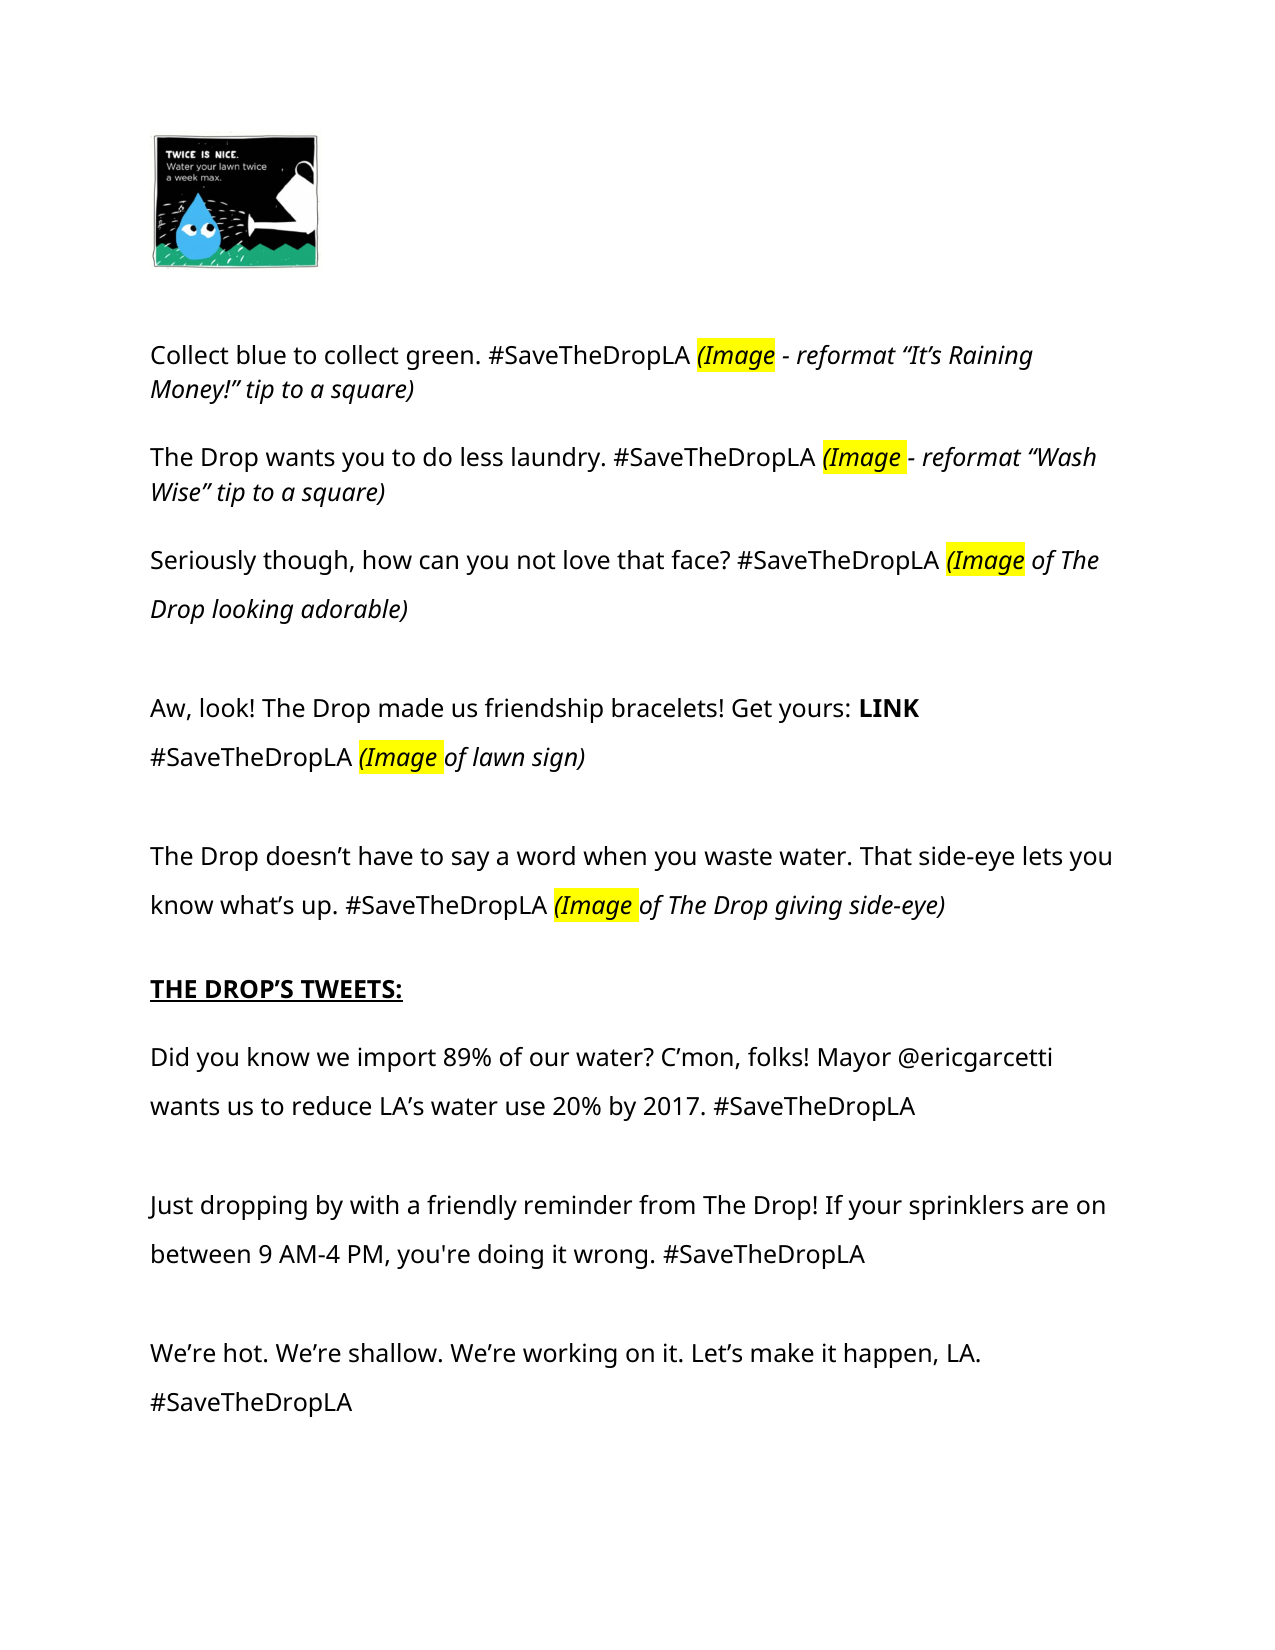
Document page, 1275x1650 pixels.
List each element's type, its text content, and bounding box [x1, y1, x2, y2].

text We’re hot. We’re shallow. We’re working on it. Let’s make it happen, LA. #SaveTheDropLA [150, 1336, 1125, 1419]
text Collect blue to collect green. #SaveTheDropLA (Image - reformat “It’s Raining Money!” tip to a square) [150, 338, 1125, 406]
text The Drop doesn’t have to say a word when you waste water. That side-eye lets you know what’s up. #SaveTheDropLA (Image of The Drop giving side-eye) [150, 838, 1125, 922]
text Aw, look! The Drop made us friendship bracelets! Get yours: LINK #SaveTheDropLA (Image of lawn sign) [150, 690, 1125, 774]
text Seriously though, how can you not love that face? #SaveTheDropLA (Image of The Drop looking adorable) [150, 542, 1125, 626]
text Just dropping by with a friendly reminder from The Drop! If your sprinklers are on between 9 AM-4 PM, you're doing it wrong. #SaveTheDropLA [150, 1188, 1125, 1271]
text THE DROP’S TWEETS: [150, 971, 1125, 1005]
picture [150, 131, 322, 270]
text Did you know we import 89% of our water? C’mon, folks! Mayor @ericgarcetti wants us to reduce LA’s water use 20% by 2017. #SaveTheDropLA [150, 1039, 1125, 1123]
text The Drop wants you to do less laundry. #SaveTheDropLA (Image - reformat “Wash Wise” tip to a square) [150, 440, 1125, 508]
